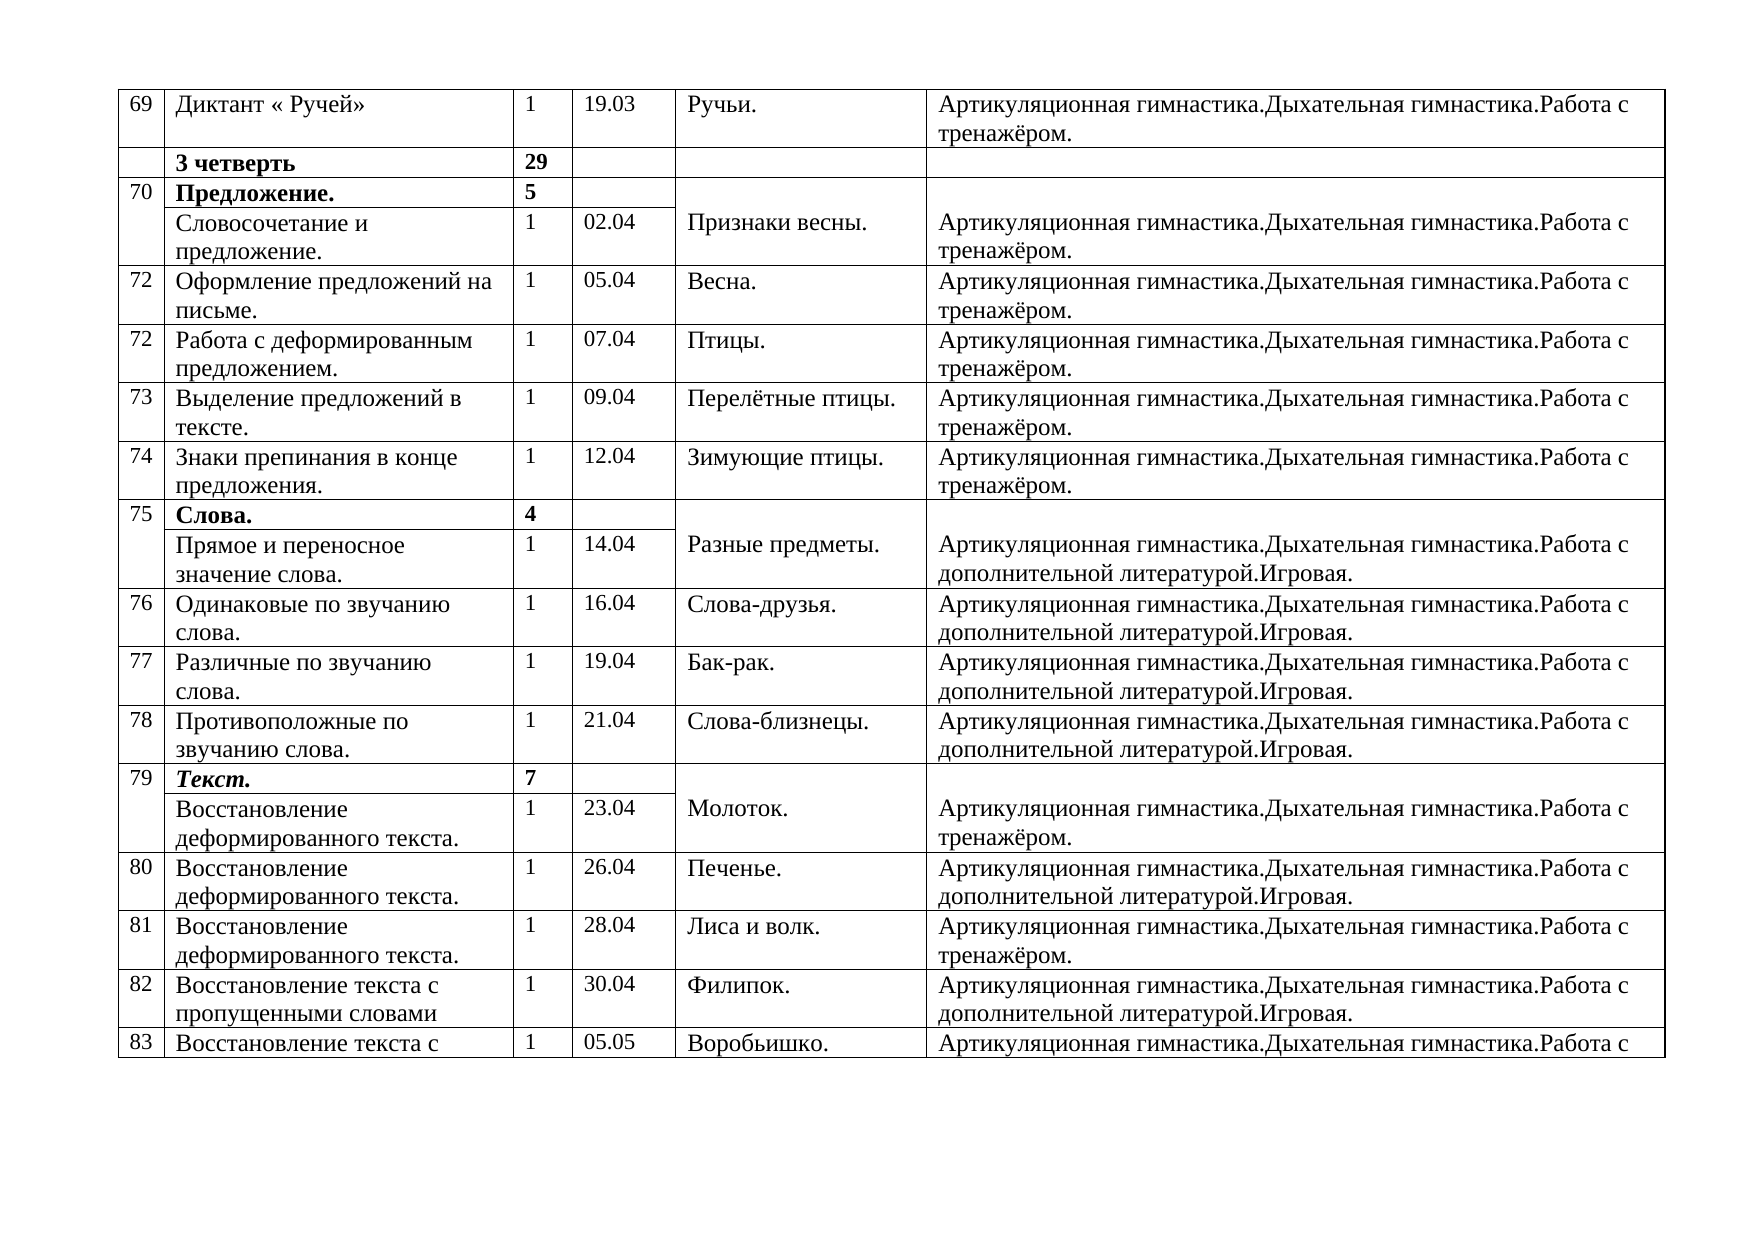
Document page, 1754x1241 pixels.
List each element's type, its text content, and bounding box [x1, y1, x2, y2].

table_cell 5 [514, 178, 572, 207]
table_cell 1 [514, 647, 572, 705]
table_cell Работа с деформированным предложением. [165, 325, 513, 382]
table_cell 02.04 [573, 208, 675, 265]
table_cell [573, 764, 675, 793]
table_cell Артикуляционная гимнастика.Дыхательная гимнастика.Работа с дополнительной литературой.Игровая. [927, 589, 1664, 646]
table_cell 72 [119, 266, 164, 324]
table_cell 23.04 [573, 794, 675, 852]
table_cell 16.04 [573, 589, 675, 646]
table_cell 1 [514, 442, 572, 499]
table_cell 72 [119, 325, 164, 382]
table_cell 1 [514, 970, 572, 1027]
table_cell [927, 148, 1664, 177]
table_cell Восстановление деформированного текста. [165, 794, 513, 852]
table_cell Оформление предложений на письме. [165, 266, 513, 324]
table_cell 1 [514, 706, 572, 763]
table_cell Ручьи. [676, 90, 926, 147]
table_cell Одинаковые по звучанию слова. [165, 589, 513, 646]
table_cell [573, 178, 675, 207]
table_cell 30.04 [573, 970, 675, 1027]
table_cell 69 [119, 90, 164, 147]
table_cell 1 [514, 266, 572, 324]
table_cell Разные предметы. [676, 500, 926, 588]
table_cell Весна. [676, 266, 926, 324]
table_cell 1 [514, 853, 572, 910]
table_cell Артикуляционная гимнастика.Дыхательная гимнастика.Работа с дополнительной литературой.Игровая. [927, 647, 1664, 705]
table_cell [927, 1028, 1664, 1057]
table_cell Воробьишко. [676, 1028, 926, 1057]
table_cell 1 [514, 1028, 572, 1057]
table_cell 1 [514, 589, 572, 646]
table_cell 21.04 [573, 706, 675, 763]
table_cell 1 [514, 794, 572, 852]
table_cell 76 [119, 589, 164, 646]
table_cell 78 [119, 706, 164, 763]
table_cell Знаки препинания в конце предложения. [165, 442, 513, 499]
table_cell 79 [119, 764, 164, 852]
table_cell 77 [119, 647, 164, 705]
table_cell Артикуляционная гимнастика.Дыхательная гимнастика.Работа с дополнительной литературой.Игровая. [927, 853, 1664, 910]
table_cell Слова-близнецы. [676, 706, 926, 763]
table_cell [676, 148, 926, 177]
table_cell Филипок. [676, 970, 926, 1027]
table_cell 09.04 [573, 383, 675, 441]
table_cell 1 [514, 911, 572, 969]
table_cell 19.04 [573, 647, 675, 705]
table_cell Артикуляционная гимнастика.Дыхательная гимнастика.Работа с дополнительной литературой.Игровая. [927, 706, 1664, 763]
table_cell 05.04 [573, 266, 675, 324]
table_cell 7 [514, 764, 572, 793]
table_cell 73 [119, 383, 164, 441]
table_cell Слова-друзья. [676, 589, 926, 646]
table_cell Артикуляционная гимнастика.Дыхательная гимнастика.Работа с тренажёром. [927, 325, 1664, 382]
table_cell Артикуляционная гимнастика.Дыхательная гимнастика.Работа с тренажёром. [927, 383, 1664, 441]
table_cell Восстановление деформированного текста. [165, 911, 513, 969]
table_cell Прямое и переносное значение слова. [165, 530, 513, 588]
table_cell Молоток. [676, 764, 926, 852]
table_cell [165, 1028, 513, 1057]
table_cell 19.03 [573, 90, 675, 147]
table_cell 12.04 [573, 442, 675, 499]
table_cell [119, 148, 164, 177]
table_cell Артикуляционная гимнастика.Дыхательная гимнастика.Работа с тренажёром. [927, 266, 1664, 324]
table_cell [573, 500, 675, 529]
table_cell Различные по звучанию слова. [165, 647, 513, 705]
table_cell Печенье. [676, 853, 926, 910]
table_cell 26.04 [573, 853, 675, 910]
table_cell Словосочетание и предложение. [165, 208, 513, 265]
table_cell 29 [514, 148, 572, 177]
table_cell 05.05 [573, 1028, 675, 1057]
table_cell Птицы. [676, 325, 926, 382]
table_cell Зимующие птицы. [676, 442, 926, 499]
table_cell 82 [119, 970, 164, 1027]
table_cell Лиса и волк. [676, 911, 926, 969]
table_cell Артикуляционная гимнастика.Дыхательная гимнастика.Работа с тренажёром. [927, 911, 1664, 969]
table_cell [573, 148, 675, 177]
table_cell Текст. [165, 764, 513, 793]
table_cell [927, 178, 1664, 265]
table_cell 4 [514, 500, 572, 529]
table_cell 1 [514, 208, 572, 265]
table_cell 83 [119, 1028, 164, 1057]
table_cell 80 [119, 853, 164, 910]
table_cell Восстановление текста с пропущенными словами [165, 970, 513, 1027]
table_cell 1 [514, 90, 572, 147]
table_cell Перелётные птицы. [676, 383, 926, 441]
table_cell 1 [514, 383, 572, 441]
table_cell 70 [119, 178, 164, 265]
table_cell 75 [119, 500, 164, 588]
table_cell Признаки весны. [676, 178, 926, 265]
table_cell 74 [119, 442, 164, 499]
table_cell 81 [119, 911, 164, 969]
table_cell 1 [514, 325, 572, 382]
table_cell 07.04 [573, 325, 675, 382]
table_cell 3 четверть [165, 148, 513, 177]
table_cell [927, 970, 1664, 1027]
table_cell Бак-рак. [676, 647, 926, 705]
table_cell Выделение предложений в тексте. [165, 383, 513, 441]
table_cell Противоположные по звучанию слова. [165, 706, 513, 763]
table_cell Восстановление деформированного текста. [165, 853, 513, 910]
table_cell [927, 90, 1664, 147]
table_cell 1 [514, 530, 572, 588]
table_cell 14.04 [573, 530, 675, 588]
table_cell Артикуляционная гимнастика.Дыхательная гимнастика.Работа с тренажёром. [927, 764, 1664, 852]
table_cell Слова. [165, 500, 513, 529]
table_cell Предложение. [165, 178, 513, 207]
table_cell Диктант « Ручей» [165, 90, 513, 147]
table_cell Артикуляционная гимнастика.Дыхательная гимнастика.Работа с тренажёром. [927, 442, 1664, 499]
table_cell Артикуляционная гимнастика.Дыхательная гимнастика.Работа с дополнительной литературой.Игровая. [927, 500, 1664, 588]
table_cell 28.04 [573, 911, 675, 969]
